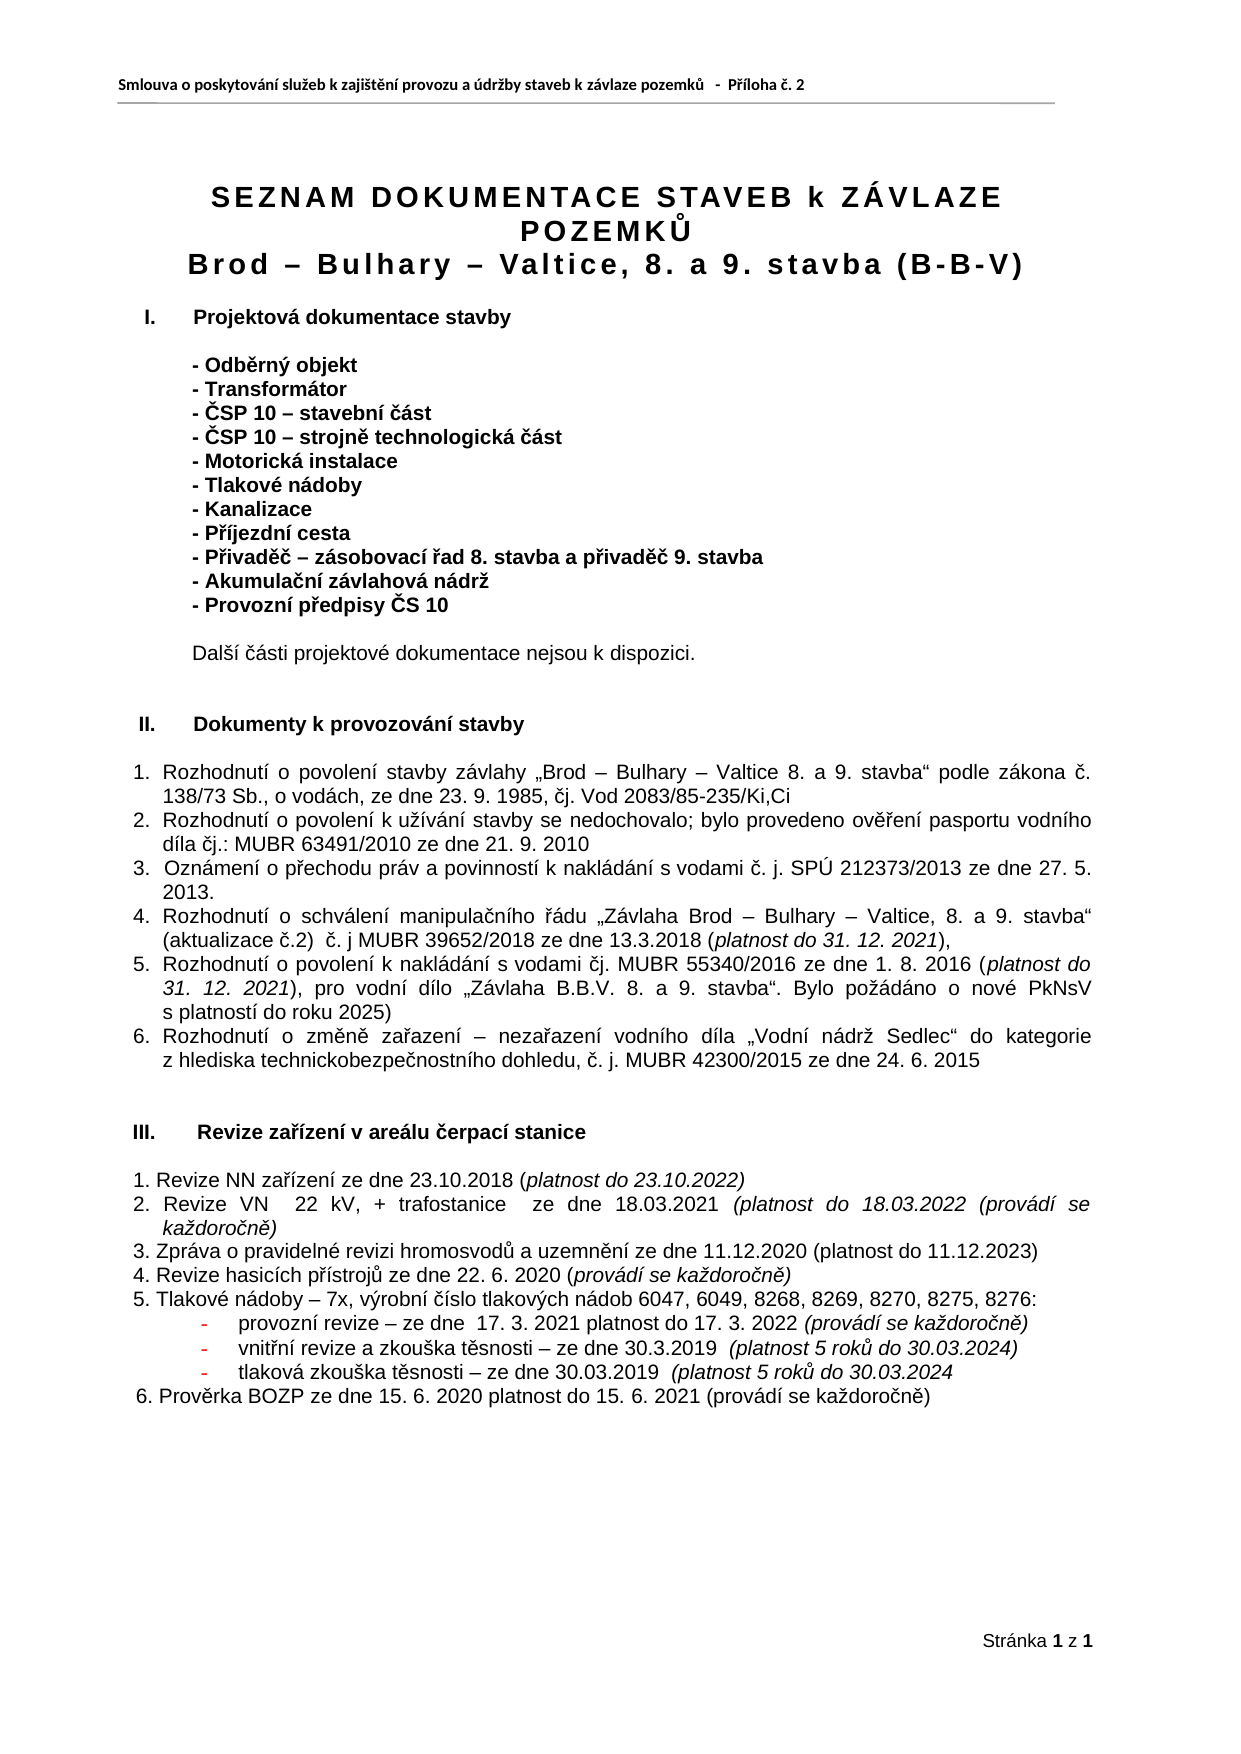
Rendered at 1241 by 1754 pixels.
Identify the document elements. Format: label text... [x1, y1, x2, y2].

text - ČSP 10 – stavební část [192, 401, 1093, 425]
text - Akumulační závlahová nádrž [192, 568, 1093, 592]
list Revize zařízení v areálu čerpací stanice [156, 1119, 1093, 1143]
list 4. Rozhodnutí o schválení manipulačního řádu „Závlaha Brod – Bulhary – Valtice, 8. a 9. stavba“ (aktualizace č.2) č. j MUBR 39652/2018 ze dne 13.3.2018 (platnost do 31. 12. 2021), [133, 904, 1093, 952]
list 5. Rozhodnutí o povolení k nakládání s vodami čj. MUBR 55340/2016 ze dne 1. 8. 2016 (platnost do 31. 12. 2021), pro vodní dílo „Závlaha B.B.V. 8. a 9. stavba“. Bylo požádáno o nové PkNsV s platností do roku 2025) [133, 952, 1093, 1024]
text - Příjezdní cesta [192, 521, 1093, 544]
list provozní revize – ze dne 17. 3. 2021 platnost do 17. 3. 2022 (provádí se každoročně) [201, 1311, 1093, 1335]
list 5. Tlakové nádoby – 7x, výrobní číslo tlakových nádob 6047, 6049, 8268, 8269, 8270, 8275, 8276: [133, 1287, 1093, 1311]
text - Přivaděč – zásobovací řad 8. stavba a přivaděč 9. stavba [192, 544, 1093, 568]
list 2. Rozhodnutí o povolení k užívání stavby se nedochovalo; bylo provedeno ověření pasportu vodního díla čj.: MUBR 63491/2010 ze dne 21. 9. 2010 [133, 808, 1093, 856]
list 2. Revize VN 22 kV, + trafostanice ze dne 18.03.2021 (platnost do 18.03.2022 (provádí se každoročně) [133, 1191, 1093, 1239]
list vnitřní revize a zkouška těsnosti – ze dne 30.3.2019 (platnost 5 roků do 30.03.2024) [201, 1335, 1093, 1359]
text - Kanalizace [192, 497, 1093, 521]
list 4. Revize hasicích přístrojů ze dne 22. 6. 2020 (provádí se každoročně) [133, 1263, 1093, 1287]
list 3. Oznámení o přechodu práv a povinností k nakládání s vodami č. j. SPÚ 212373/2013 ze dne 27. 5. 2013. [133, 856, 1093, 904]
text - ČSP 10 – strojně technologická část [192, 425, 1093, 449]
list tlaková zkouška těsnosti – ze dne 30.03.2019 (platnost 5 roků do 30.03.2024 [201, 1359, 1093, 1384]
list 6. Rozhodnutí o změně zařazení – nezařazení vodního díla „Vodní nádrž Sedlec“ do kategorie z hlediska technickobezpečnostního dohledu, č. j. MUBR 42300/2015 ze dne 24. 6. 2015 [133, 1024, 1093, 1072]
list 3. Zpráva o pravidelné revizi hromosvodů a uzemnění ze dne 11.12.2020 (platnost do 11.12.2023) [133, 1239, 1093, 1263]
text SEZNAM DOKUMENTACE STAVEB k ZÁVLAZE POZEMKŮ [118, 180, 1093, 247]
list 1. Rozhodnutí o povolení stavby závlahy „Brod – Bulhary – Valtice 8. a 9. stavba“ podle zákona č. 138/73 Sb., o vodách, ze dne 23. 9. 1985, čj. Vod 2083/85-235/Ki,Ci [133, 760, 1093, 808]
text - Tlakové nádoby [192, 473, 1093, 497]
text - Transformátor [192, 377, 1093, 401]
text 6. Prověrka BOZP ze dne 15. 6. 2020 platnost do 15. 6. 2021 (provádí se každoročně) [118, 1384, 1093, 1408]
text - Provozní předpisy ČS 10 [192, 592, 1093, 616]
list Dokumenty k provozování stavby [156, 712, 1093, 736]
list Projektová dokumentace stavby [156, 305, 1093, 329]
text - Motorická instalace [192, 449, 1093, 473]
list 1. Revize NN zařízení ze dne 23.10.2018 (platnost do 23.10.2022) [133, 1167, 1093, 1191]
text Brod – Bulhary – Valtice, 8. a 9. stavba (B-B-V) [118, 247, 1093, 281]
text - Odběrný objekt [192, 353, 1093, 377]
text Další části projektové dokumentace nejsou k dispozici. [192, 640, 1093, 664]
